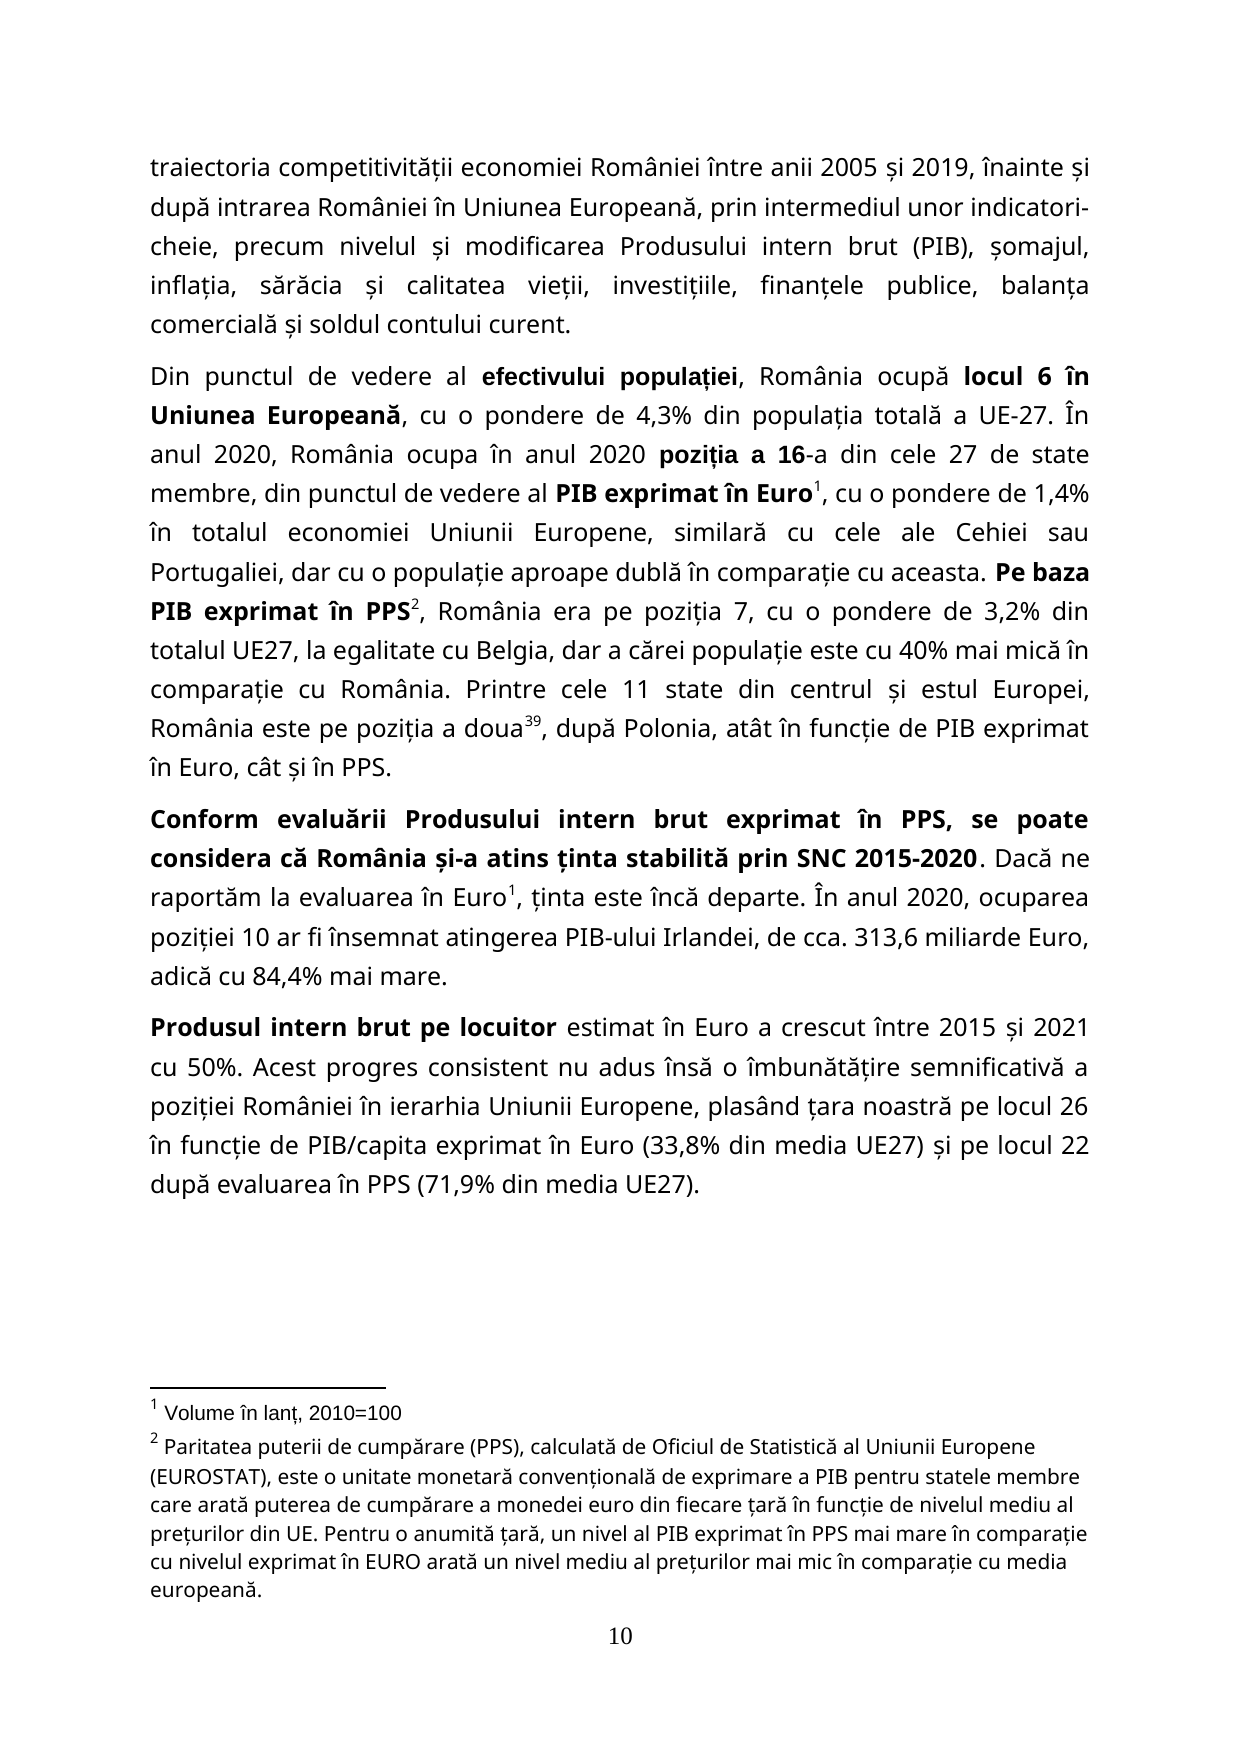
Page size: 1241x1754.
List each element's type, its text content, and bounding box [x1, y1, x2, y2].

text Din punctul de vedere al, România ocupă locul 6 în Uniunea Europeană, cu o pondere de 4,3% din populația totală a UE-27. În anul 2020, România ocupa în anul 2020 -a din cele 27 de state membre, din punctul de vedere al PIB exprimat în Euro, cu o pondere de 1,4% în totalul economiei Uniunii Europene, similară cu cele ale Cehiei sau Portugaliei, dar cu o populație aproape dublă în comparație cu aceasta. Pe baza PIB exprimat în PPS, România era pe poziția 7, cu o pondere de 3,2% din totalul UE27, la egalitate cu Belgia, dar a cărei populație este cu 40% mai mică în comparație cu România. Printre cele 11 state din centrul și estul Europei, România este pe poziția a doua39, după Polonia, atât în funcție de PIB exprimat în Euro, cât și în PPS. [150, 358, 1090, 784]
text Conform evaluării Produsului intern brut exprimat în PPS, se poate considera că România și-a atins ținta stabilită prin SNC 2015-2020. Dacă ne raportăm la evaluarea în Euro1, ținta este încă departe. În anul 2020, ocuparea poziției 10 ar fi însemnat atingerea PIB-ului Irlandei, de cca. 313,6 miliarde Euro, adică cu 84,4% mai mare. [150, 802, 1090, 992]
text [150, 150, 1090, 341]
text Produsul intern brut pe locuitor estimat în Euro a crescut între 2015 și 2021 cu 50%. Acest progres consistent nu adus însă o îmbunătățire semnificativă a poziției României în ierarhia Uniunii Europene, plasând țara noastră pe locul 26 în funcție de PIB/capita exprimat în Euro (33,8% din media UE27) și pe locul 22 după evaluarea în PPS (71,9% din media UE27). [150, 1010, 1090, 1201]
